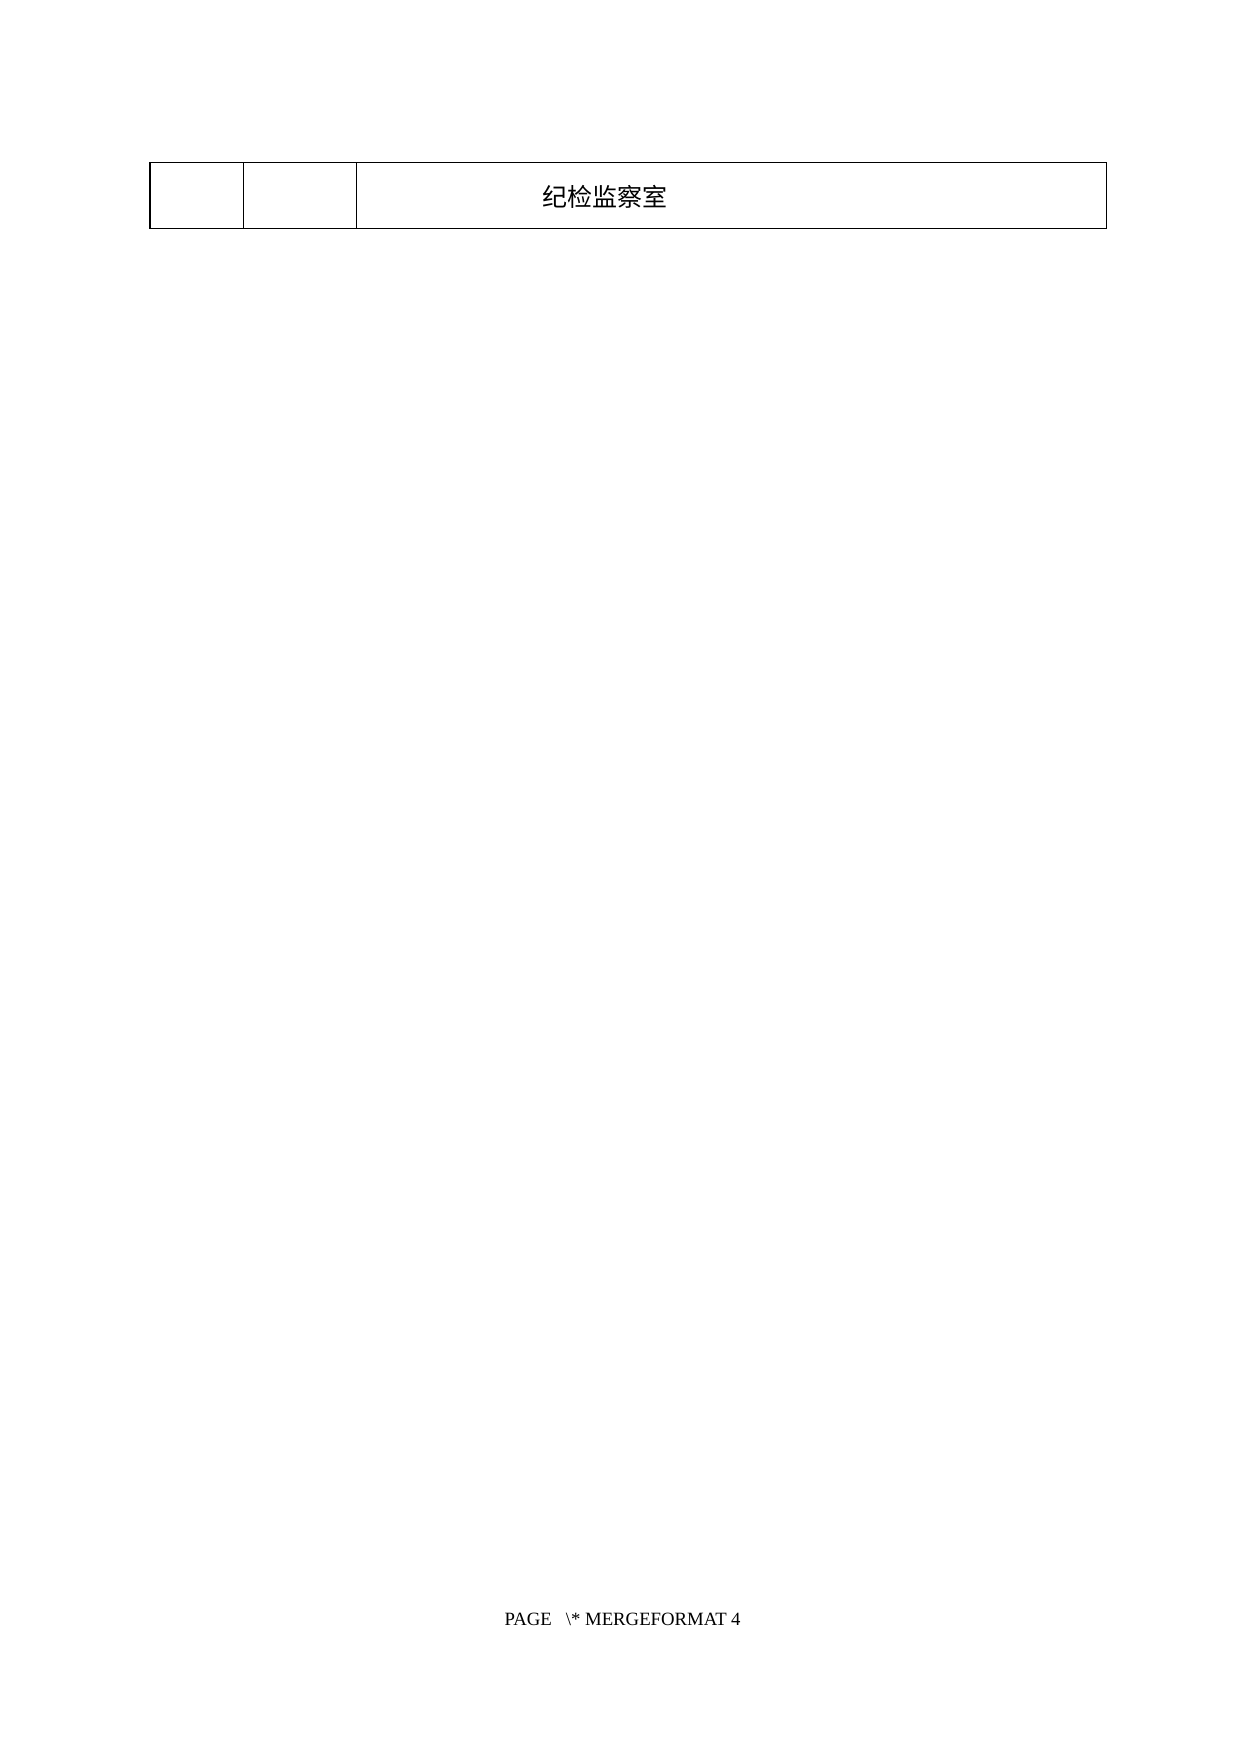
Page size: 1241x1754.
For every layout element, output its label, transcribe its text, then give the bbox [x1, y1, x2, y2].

table_cell 11 [151, 163, 243, 228]
table_cell [244, 163, 356, 228]
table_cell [357, 163, 1106, 228]
